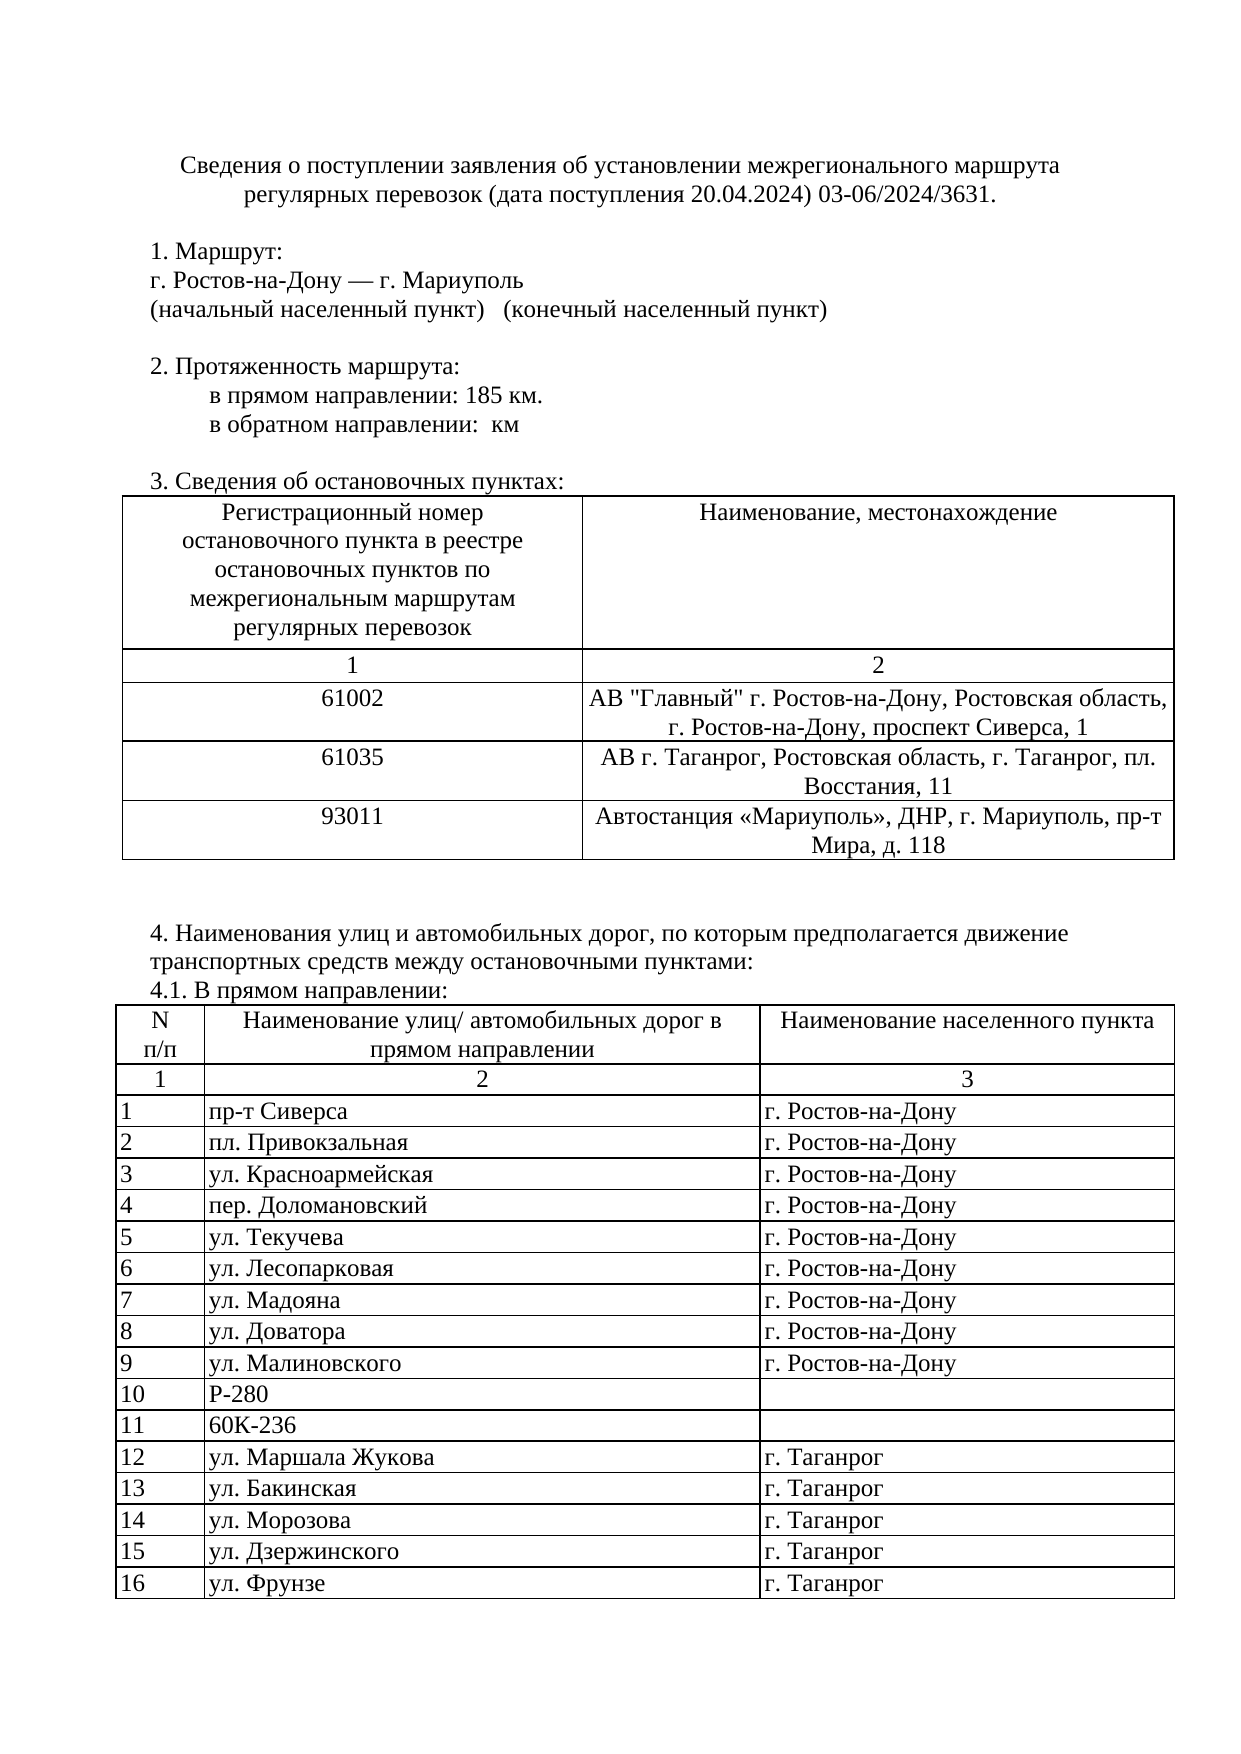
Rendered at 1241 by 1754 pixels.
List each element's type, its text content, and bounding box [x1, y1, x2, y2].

table_cell 13 [117, 1473, 204, 1503]
table_cell 15 [117, 1536, 204, 1566]
table_cell 2 [583, 650, 1173, 681]
table_cell Р-280 [205, 1379, 759, 1409]
table_cell 14 [117, 1505, 204, 1535]
table_cell г. Ростов-на-Дону [761, 1096, 1174, 1126]
text в прямом направлении: 185 км. [150, 380, 1090, 409]
table_cell 12 [117, 1442, 204, 1472]
table_cell г. Ростов-на-Дону [761, 1127, 1174, 1157]
text 4. Наименования улиц и автомобильных дорог, по которым предполагается движение транспортных средств между остановочными пунктами: [150, 918, 1090, 975]
table_cell ул. Доватора [205, 1316, 759, 1346]
text 2. Протяженность маршрута: [150, 351, 1090, 380]
table_header N п/п [117, 1006, 204, 1063]
table_cell пер. Доломановский [205, 1190, 759, 1220]
table_cell 9 [117, 1348, 204, 1377]
table_cell г. Таганрог [761, 1505, 1174, 1535]
table_cell г. Ростов-на-Дону [761, 1222, 1174, 1252]
table_cell г. Таганрог [761, 1568, 1174, 1598]
table_cell 1 [117, 1096, 204, 1126]
table_cell 2 [117, 1127, 204, 1157]
table_cell 93011 [123, 801, 582, 858]
table_cell 3 [761, 1065, 1174, 1094]
table_cell ул. Красноармейская [205, 1159, 759, 1189]
table_cell 2 [205, 1065, 759, 1094]
table_cell 10 [117, 1379, 204, 1409]
table_cell г. Ростов-на-Дону [761, 1159, 1174, 1189]
table_cell г. Ростов-на-Дону [761, 1316, 1174, 1346]
table_header Регистрационный номер остановочного пункта в реестре остановочных пунктов по межрегиональным маршрутам регулярных перевозок [123, 497, 582, 648]
table_cell Автостанция «Мариуполь», ДНР, г. Мариуполь, пр-т Мира, д. 118 [583, 801, 1173, 858]
table_cell 8 [117, 1316, 204, 1346]
table_cell 5 [117, 1222, 204, 1252]
text г. Ростов-на-Дону — г. Мариуполь [150, 265, 1090, 294]
text в обратном направлении: км [150, 409, 1090, 437]
table_cell 1 [123, 650, 582, 681]
table_cell 1 [117, 1065, 204, 1094]
text 1. Маршрут: [150, 236, 1090, 265]
table_cell ул. Мадояна [205, 1285, 759, 1314]
table_cell АВ "Главный" г. Ростов-на-Дону, Ростовская область, г. Ростов-на-Дону, проспект Сиверса, 1 [583, 683, 1173, 740]
table_cell ул. Маршала Жукова [205, 1442, 759, 1472]
table_cell ул. Бакинская [205, 1473, 759, 1503]
table_cell 6 [117, 1253, 204, 1283]
table_cell ул. Фрунзе [205, 1568, 759, 1598]
table_cell ул. Текучева [205, 1222, 759, 1252]
table_cell пр-т Сиверса [205, 1096, 759, 1126]
table_cell ул. Дзержинского [205, 1536, 759, 1566]
table_cell пл. Привокзальная [205, 1127, 759, 1157]
table_header Наименование, местонахождение [583, 497, 1173, 648]
table_cell г. Ростов-на-Дону [761, 1348, 1174, 1377]
text 4.1. В прямом направлении: [150, 975, 1090, 1004]
table_cell г. Таганрог [761, 1442, 1174, 1472]
table_cell 61002 [123, 683, 582, 740]
table_cell г. Ростов-на-Дону [761, 1190, 1174, 1220]
table_cell 4 [117, 1190, 204, 1220]
table_cell г. Ростов-на-Дону [761, 1285, 1174, 1314]
table_cell г. Ростов-на-Дону [761, 1253, 1174, 1283]
table_cell ул. Малиновского [205, 1348, 759, 1377]
table_cell ул. Морозова [205, 1505, 759, 1535]
table_cell АВ г. Таганрог, Ростовская область, г. Таганрог, пл. Восстания, 11 [583, 742, 1173, 799]
table_cell 16 [117, 1568, 204, 1598]
table_cell г. Таганрог [761, 1473, 1174, 1503]
table_cell 60К-236 [205, 1411, 759, 1440]
table_cell 7 [117, 1285, 204, 1314]
text Сведения о поступлении заявления об установлении межрегионального маршрута регулярных перевозок (дата поступления 20.04.2024) 03-06/2024/3631. [150, 150, 1090, 207]
table_cell ул. Лесопарковая [205, 1253, 759, 1283]
text (начальный населенный пункт) (конечный населенный пункт) [150, 294, 1090, 322]
table_cell 61035 [123, 742, 582, 799]
text 3. Сведения об остановочных пунктах: [150, 466, 1090, 495]
table_header Наименование улиц/ автомобильных дорог в прямом направлении [205, 1006, 759, 1063]
table_header Наименование населенного пункта [761, 1006, 1174, 1063]
table_cell [761, 1379, 1174, 1409]
table_cell 11 [117, 1411, 204, 1440]
table_cell 3 [117, 1159, 204, 1189]
table_cell г. Таганрог [761, 1536, 1174, 1566]
table_cell [761, 1411, 1174, 1440]
